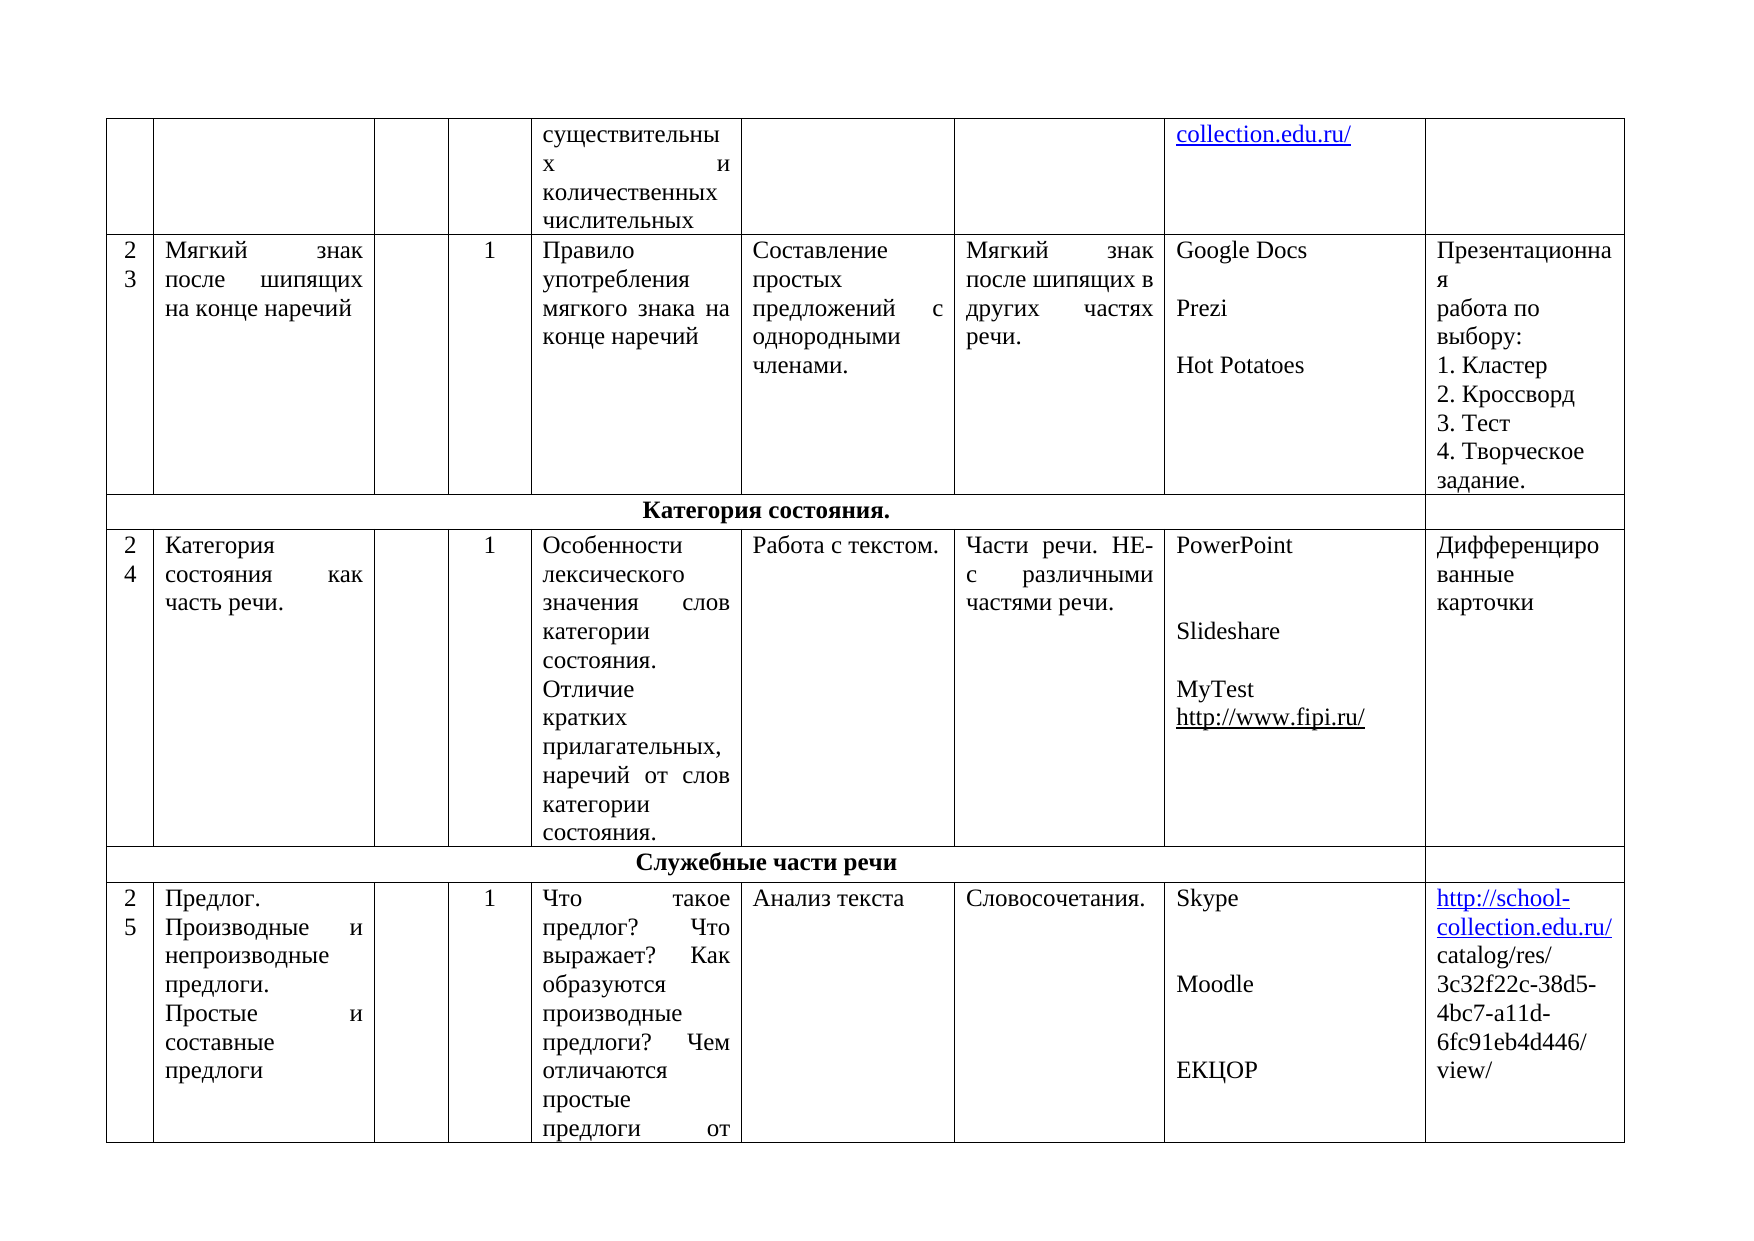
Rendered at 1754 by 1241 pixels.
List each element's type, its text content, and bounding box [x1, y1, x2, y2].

table_cell 24 [107, 530, 153, 846]
table_cell [1426, 847, 1624, 882]
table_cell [154, 119, 374, 234]
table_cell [154, 883, 374, 1142]
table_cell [1165, 119, 1425, 234]
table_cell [532, 883, 741, 1142]
table_cell Части речи. НЕ- с различными частями речи. [955, 530, 1164, 846]
table_cell 1 [449, 530, 531, 846]
table_cell Анализ текста [742, 883, 954, 1142]
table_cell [742, 119, 954, 234]
table_cell Мягкий знак после шипящих на конце наречий [154, 235, 374, 494]
table_cell Составление простых предложений с однородными членами. [742, 235, 954, 494]
table_cell Категория состояния как часть речи. [154, 530, 374, 846]
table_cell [1426, 119, 1624, 234]
table_cell Мягкий знак после шипящих в других частях речи. [955, 235, 1164, 494]
table_cell [375, 883, 448, 1142]
table_cell Словосочетания. [955, 883, 1164, 1142]
table_cell Категория состояния. [107, 495, 1425, 529]
table_cell [375, 235, 448, 494]
table_cell Google Docs Prezi Hot Potatoes [1165, 235, 1425, 494]
table_cell 23 [107, 235, 153, 494]
table_cell PowerPoint Slideshare MyTest http://www.fipi.ru/ [1165, 530, 1425, 846]
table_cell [955, 119, 1164, 234]
table_cell Презентационная работа по выбору: 1. Кластер 2. Кроссворд 3. Тест 4. Творческое задание. [1426, 235, 1624, 494]
table_cell Особенности лексического значения слов категории состояния. Отличие кратких прилагательных, наречий от слов категории состояния. [532, 530, 741, 846]
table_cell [1165, 883, 1425, 1142]
table_cell 1 [449, 235, 531, 494]
table_cell 1 [449, 119, 531, 234]
table_cell 25 [107, 883, 153, 1142]
table_cell 22 [107, 119, 153, 234]
table_cell [375, 119, 448, 234]
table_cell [1426, 883, 1624, 1142]
table_cell [1426, 495, 1624, 529]
table_cell Служебные части речи [107, 847, 1425, 882]
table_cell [532, 119, 741, 234]
table_cell Дифференциро ванные карточки [1426, 530, 1624, 846]
table_cell Работа с текстом. [742, 530, 954, 846]
table_cell 1 [449, 883, 531, 1142]
table_cell [375, 530, 448, 846]
table_cell Правило употребления мягкого знака на конце наречий [532, 235, 741, 494]
